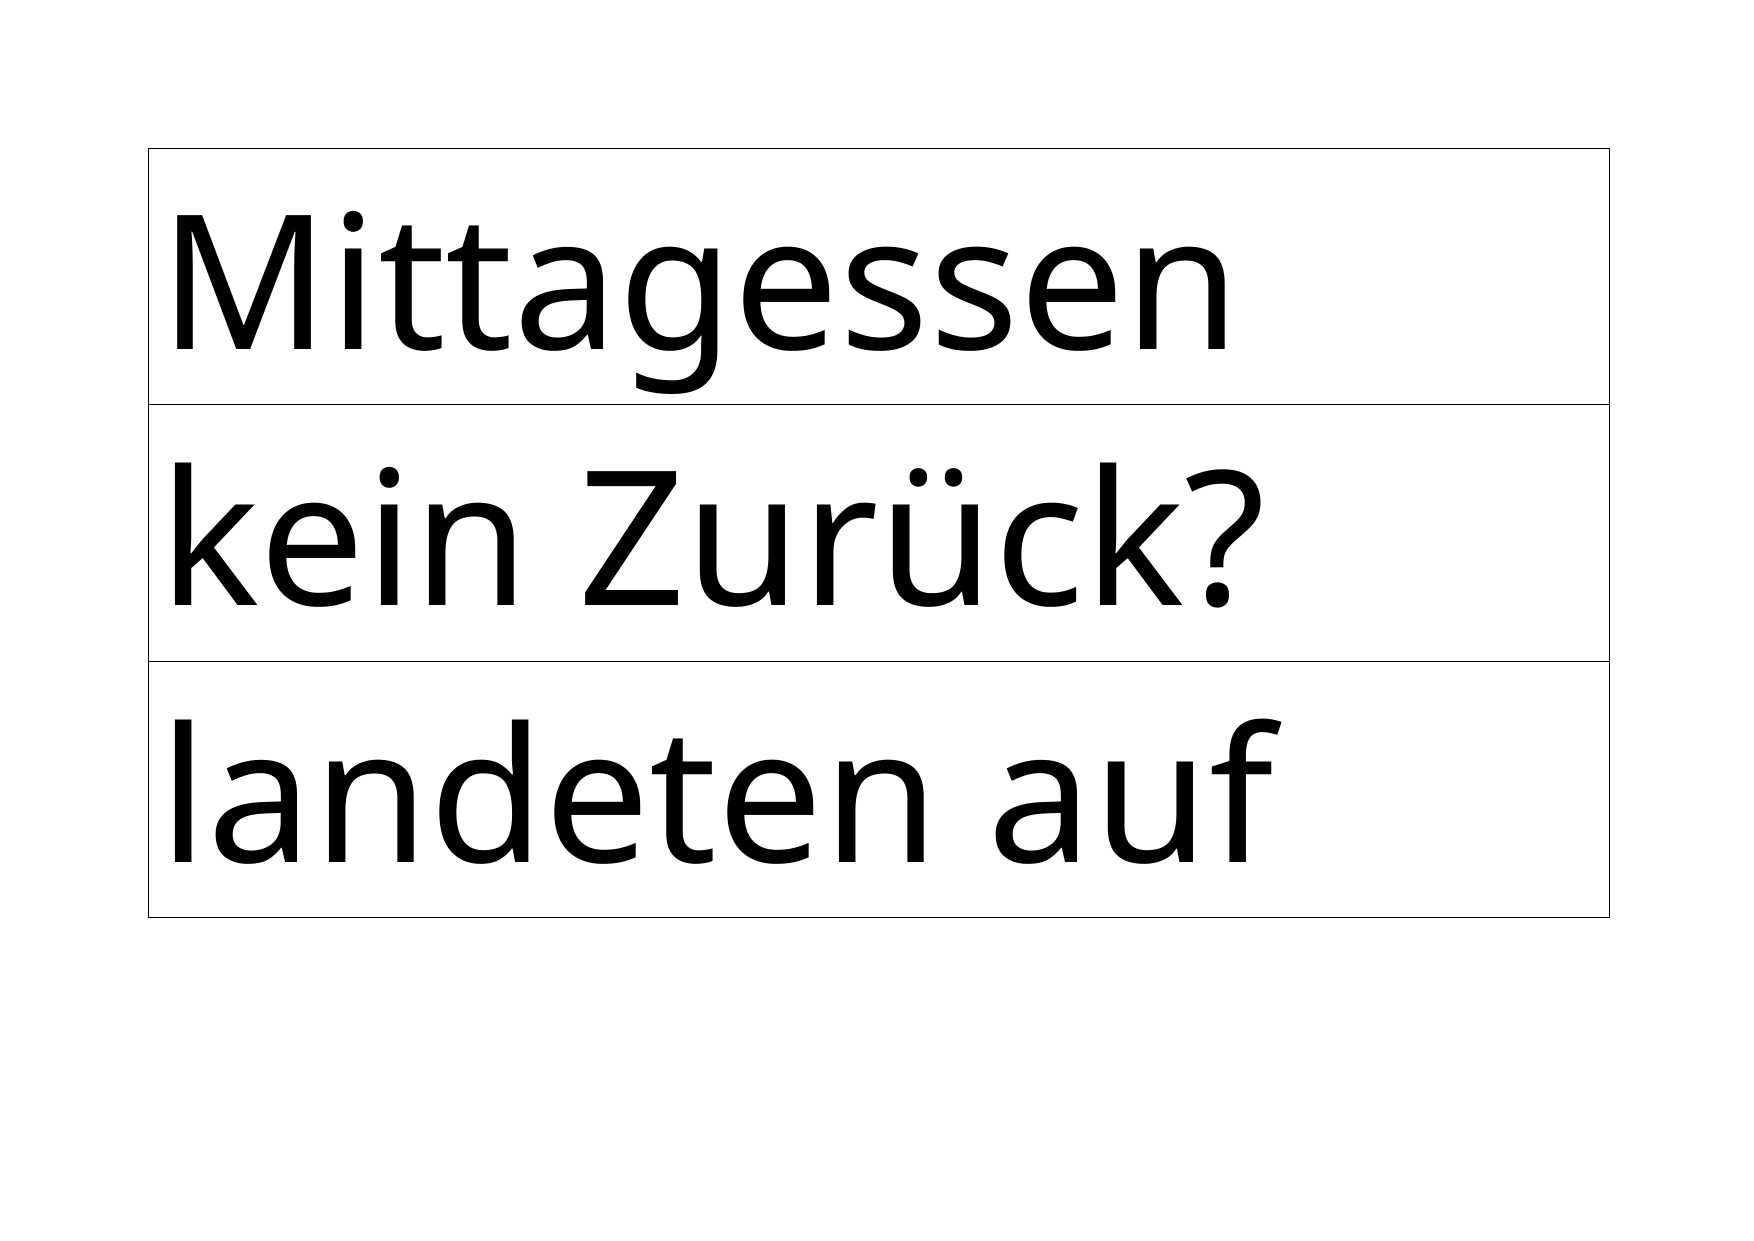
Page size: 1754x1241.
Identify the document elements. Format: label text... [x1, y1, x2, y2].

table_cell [149, 662, 1609, 917]
table_cell kein Zurück? [149, 405, 1609, 661]
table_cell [149, 149, 1609, 404]
